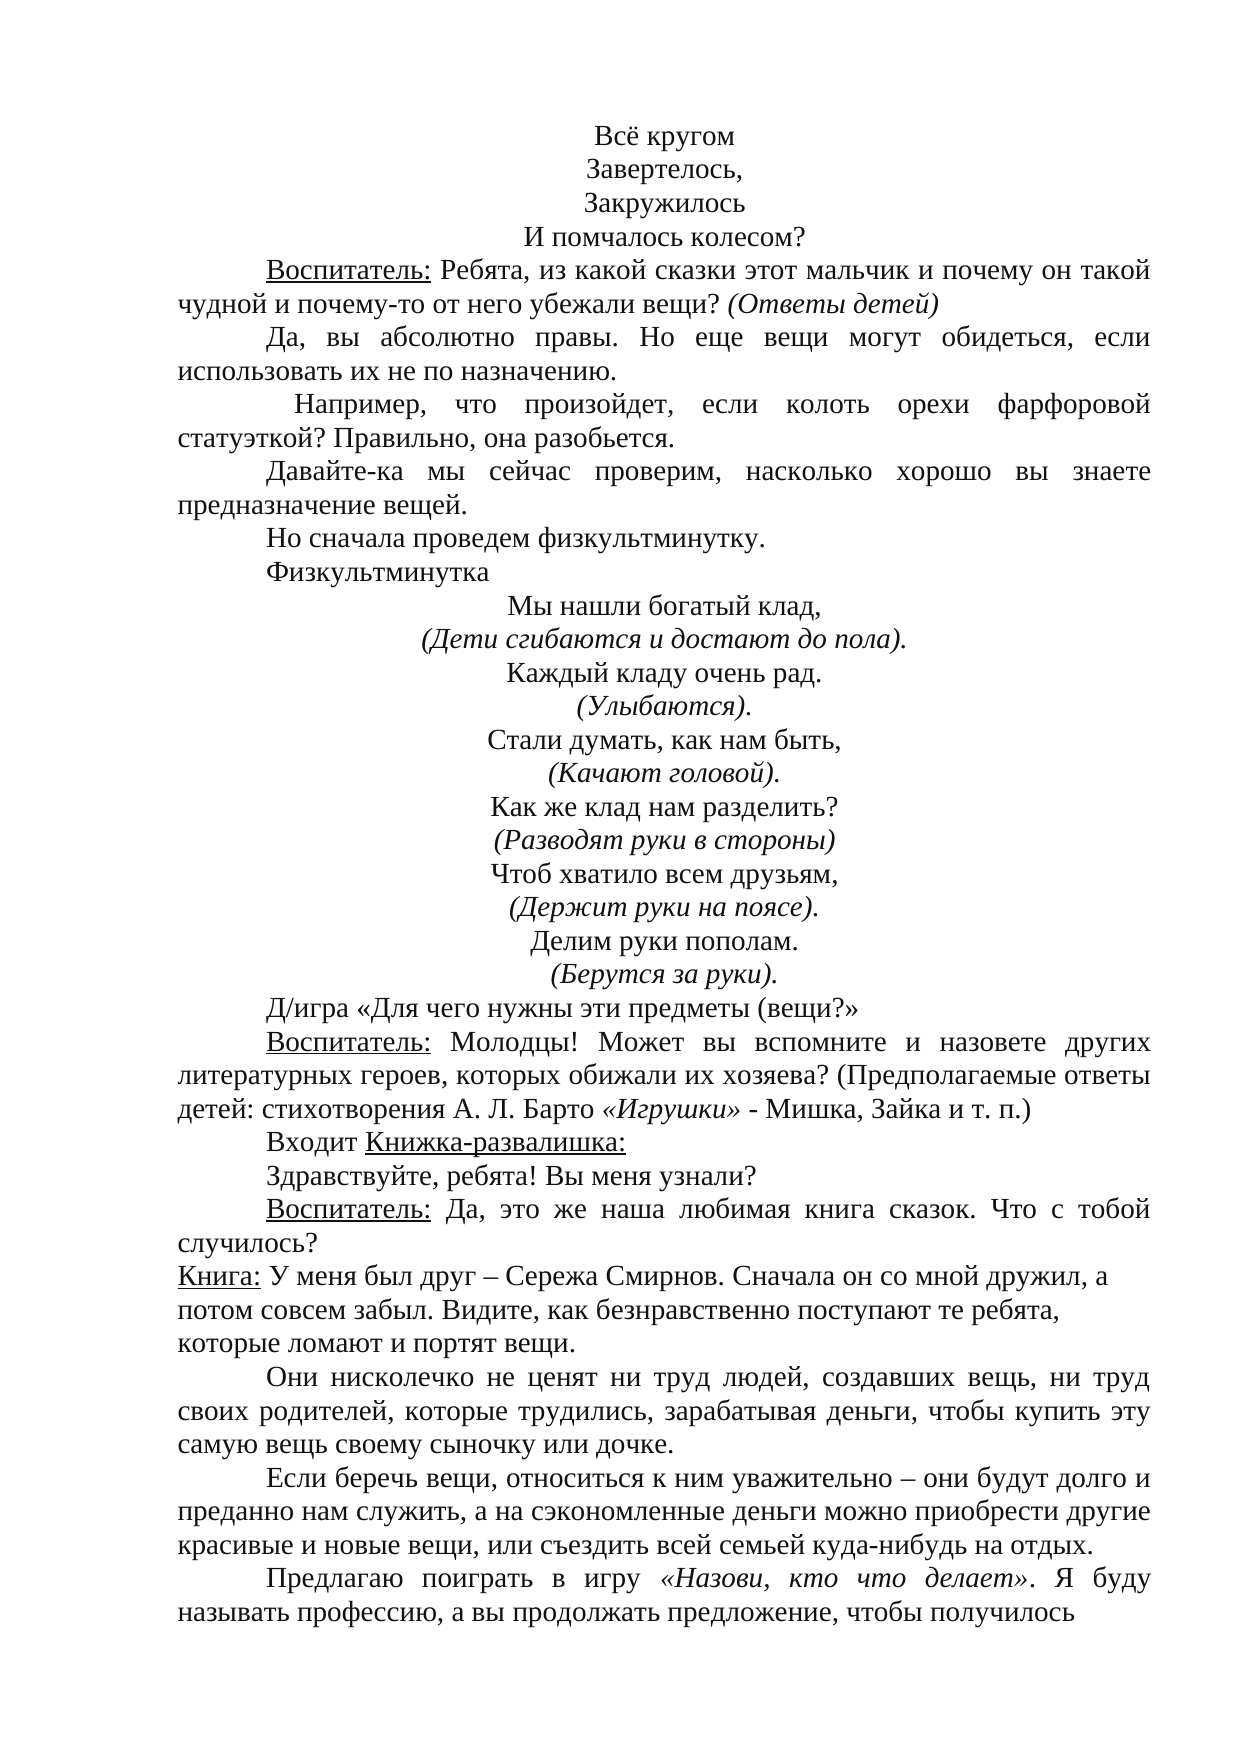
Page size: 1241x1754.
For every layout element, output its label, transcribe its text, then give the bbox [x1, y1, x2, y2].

text Воспитатель: Да, это же наша любимая книга сказок. Что с тобой случилось? [177, 1191, 1152, 1258]
text (Улыбаются). [177, 688, 1152, 722]
text (Разводят руки в стороны) [177, 822, 1152, 856]
text И помчалось колесом? [177, 219, 1152, 252]
text Если беречь вещи, относиться к ним уважительно – они будут долго и преданно нам служить, а на сэкономленные деньги можно приобрести другие красивые и новые вещи, или съездить всей семьей куда-нибудь на отдых. [177, 1460, 1152, 1560]
text Например, что произойдет, если колоть орехи фарфоровой статуэткой? Правильно, она разобьется. [177, 386, 1152, 453]
text (Качают головой). [177, 755, 1152, 789]
text Предлагаю поиграть в игру «Назови, кто что делает». Я буду называть профессию, а вы продолжать предложение, чтобы получилось [177, 1560, 1152, 1627]
text Делим руки пополам. [177, 923, 1152, 957]
text Да, вы абсолютно правы. Но еще вещи могут обидеться, если использовать их не по назначению. [177, 319, 1152, 386]
text Входит Книжка-развалишка: [177, 1124, 1152, 1158]
text Всё кругом [177, 118, 1152, 152]
text Здравствуйте, ребята! Вы меня узнали? [177, 1158, 1152, 1191]
text Стали думать, как нам быть, [177, 722, 1152, 755]
text Давайте-ка мы сейчас проверим, насколько хорошо вы знаете предназначение вещей. [177, 453, 1152, 521]
text Завертелось, [177, 152, 1152, 185]
text (Берутся за руки). [177, 957, 1152, 990]
text Они нисколечко не ценят ни труд людей, создавших вещь, ни труд своих родителей, которые трудились, зарабатывая деньги, чтобы купить эту самую вещь своему сыночку или дочке. [177, 1359, 1152, 1460]
text Д/игра «Для чего нужны эти предметы (вещи?» [177, 990, 1152, 1024]
text Мы нашли богатый клад, [177, 588, 1152, 621]
text (Держит руки на поясе). [177, 889, 1152, 923]
text Но сначала проведем физкультминутку. [177, 521, 1152, 554]
text Закружилось [177, 185, 1152, 219]
text Каждый кладу очень рад. [177, 655, 1152, 688]
text Как же клад нам разделить? [177, 789, 1152, 822]
text Чтоб хватило всем друзьям, [177, 856, 1152, 889]
text Физкультминутка [177, 554, 1152, 588]
text Воспитатель: Ребята, из какой сказки этот мальчик и почему он такой чудной и почему-то от него убежали вещи? (Ответы детей) [177, 252, 1152, 319]
text (Дети сгибаются и достают до пола). [177, 621, 1152, 655]
text Книга: У меня был друг – Сережа Смирнов. Сначала он со мной дружил, а потом совсем забыл. Видите, как безнравственно поступают те ребята, которые ломают и портят вещи. [177, 1258, 1152, 1359]
text Воспитатель: Молодцы! Может вы вспомните и назовете других литературных героев, которых обижали их хозяева? (Предполагаемые ответы детей: стихотворения А. Л. Барто «Игрушки» - Мишка, Зайка и т. п.) [177, 1024, 1152, 1124]
